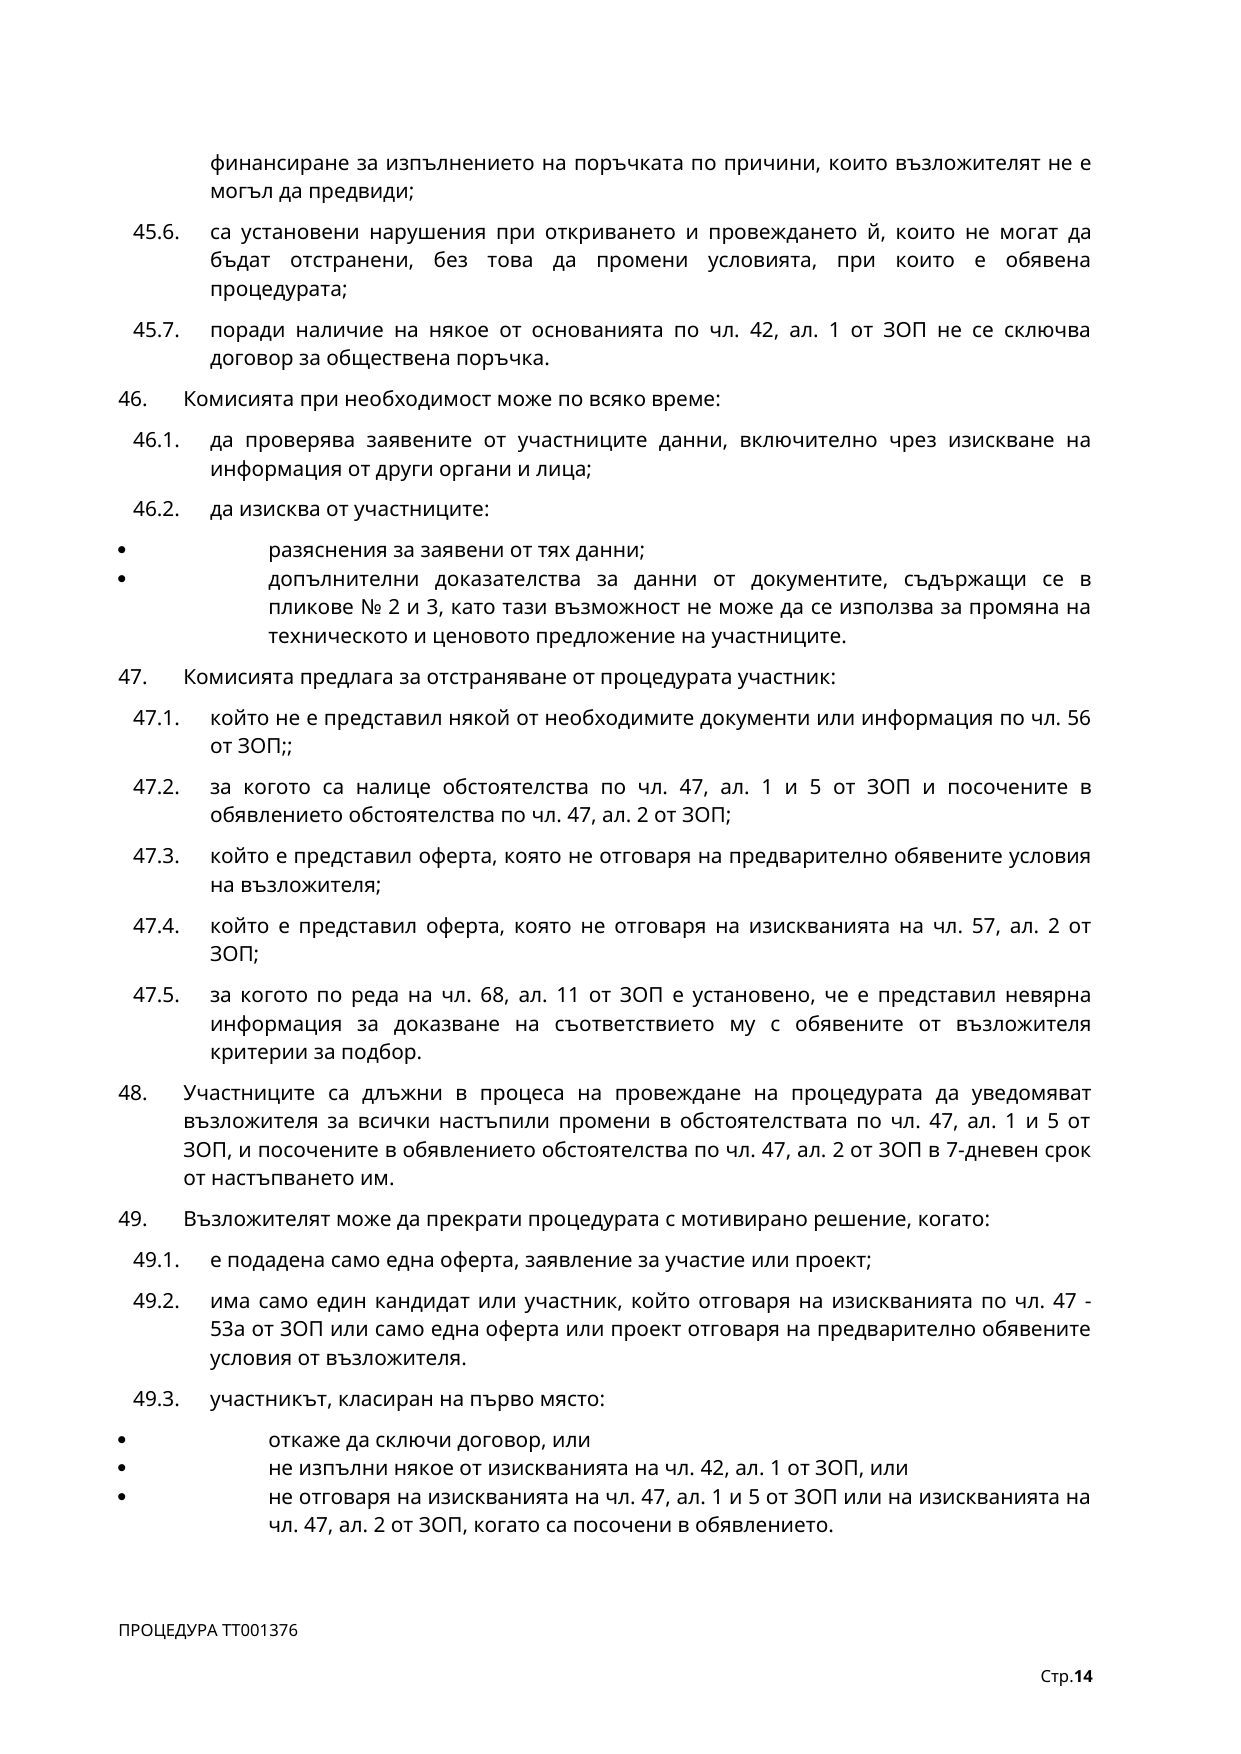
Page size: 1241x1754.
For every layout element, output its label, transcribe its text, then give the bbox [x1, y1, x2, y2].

list да изисква от участниците: [133, 494, 1092, 523]
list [133, 148, 1092, 204]
list откаже да сключи договор, или [118, 1425, 1092, 1453]
list който е представил оферта, която не отговаря на предварително обявените условия на възложителя; [133, 841, 1092, 898]
list Комисията предлага за отстраняване от процедурата участник: [118, 662, 1092, 690]
list Комисията при необходимост може по всяко време: [118, 384, 1092, 413]
list за когото са налице обстоятелства по чл. 47, ал. 1 и 5 от ЗОП и посочените в обявлението обстоятелства по чл. 47, ал. 2 от ЗОП; [133, 772, 1092, 829]
list не изпълни някое от изискванията на чл. 42, ал. 1 от ЗОП, или [118, 1453, 1092, 1482]
list е подадена само една оферта, заявление за участие или проект; [133, 1245, 1092, 1274]
list който е представил оферта, която не отговаря на изискванията на чл. 57, ал. 2 от ЗОП; [133, 911, 1092, 968]
list участникът, класиран на първо място: [133, 1384, 1092, 1412]
list са установени нарушения при откриването и провеждането й, които не могат да бъдат отстранени, без това да промени условията, при които е обявена процедурата; [133, 217, 1092, 302]
list който не е представил някой от необходимите документи или информация по чл. 56 от ЗОП;; [133, 703, 1092, 759]
list да проверява заявените от участниците данни, включително чрез изискване на информация от други органи и лица; [133, 425, 1092, 482]
list за когото по реда на чл. 68, ал. 11 от ЗОП е установено, че е представил невярна информация за доказване на съответствието му с обявените от възложителя критерии за подбор. [133, 980, 1092, 1066]
list разяснения за заявени от тях данни; [118, 536, 1092, 564]
list Участниците са длъжни в процеса на провеждане на процедурата да уведомяват възложителя за всички настъпили промени в обстоятелствата по чл. 47, ал. 1 и 5 от ЗОП, и посочените в обявлението обстоятелства по чл. 47, ал. 2 от ЗОП в 7-дневен срок от настъпването им. [118, 1078, 1092, 1192]
list Възложителят може да прекрати процедурата с мотивирано решение, когато: [118, 1204, 1092, 1233]
list допълнителни доказателства за данни от документите, съдържащи се в пликове № 2 и 3, като тази възможност не може да се използва за промяна на техническото и ценовото предложение на участниците. [118, 564, 1092, 649]
list има само един кандидат или участник, който отговаря на изискванията по чл. 47 - 53а от ЗОП или само една оферта или проект отговаря на предварително обявените условия от възложителя. [133, 1286, 1092, 1371]
list поради наличие на някое от основанията по чл. 42, ал. 1 от ЗОП не се сключва договор за обществена поръчка. [133, 315, 1092, 372]
list не отговаря на изискванията на чл. 47, ал. 1 и 5 от ЗОП или на изискванията на чл. 47, ал. 2 от ЗОП, когато са посочени в обявлението. [118, 1482, 1092, 1539]
